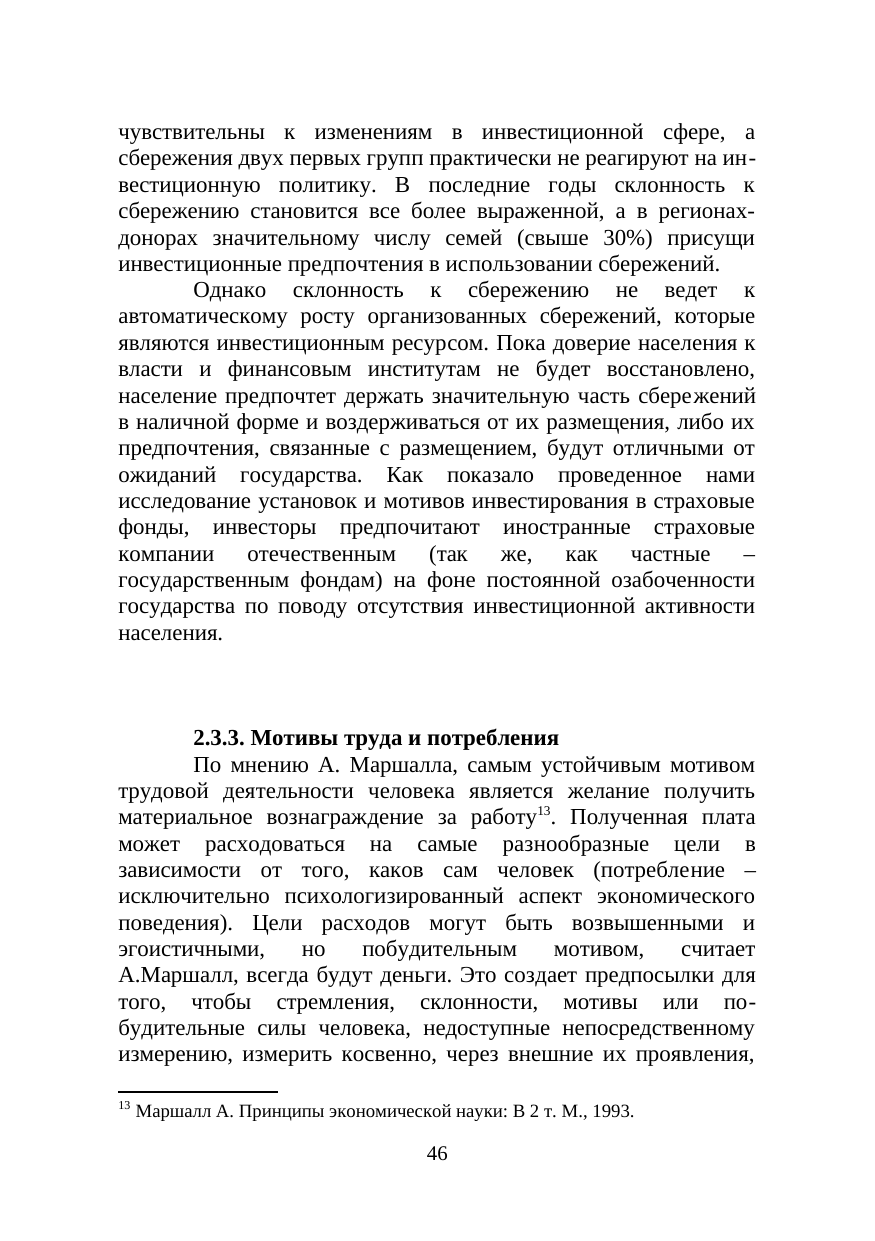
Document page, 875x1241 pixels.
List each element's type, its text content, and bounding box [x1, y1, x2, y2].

text Однако склонность к сбережению не ведет к автоматическому росту организованных сбережений, которые являются инвестиционным ресурсом. Пока доверие населения к власти и финансовым институтам не будет восстановлено, население предпочтет держать значительную часть сбережений в наличной форме и воздерживаться от их размещения, либо их предпочтения, связанные с размещением, будут отличными от ожиданий государства. Как показало проведенное нами исследование установок и мотивов инвестирования в страховые фонды, инвесторы предпочитают иностранные страховые компании отечественным (так же, как частные – государственным фондам) на фоне постоянной озабоченности государства по поводу отсутствия инвестиционной активности населения. [118, 276, 756, 645]
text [118, 118, 756, 276]
text 2.3.3. Мотивы труда и потребления [118, 724, 756, 751]
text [118, 751, 756, 1067]
